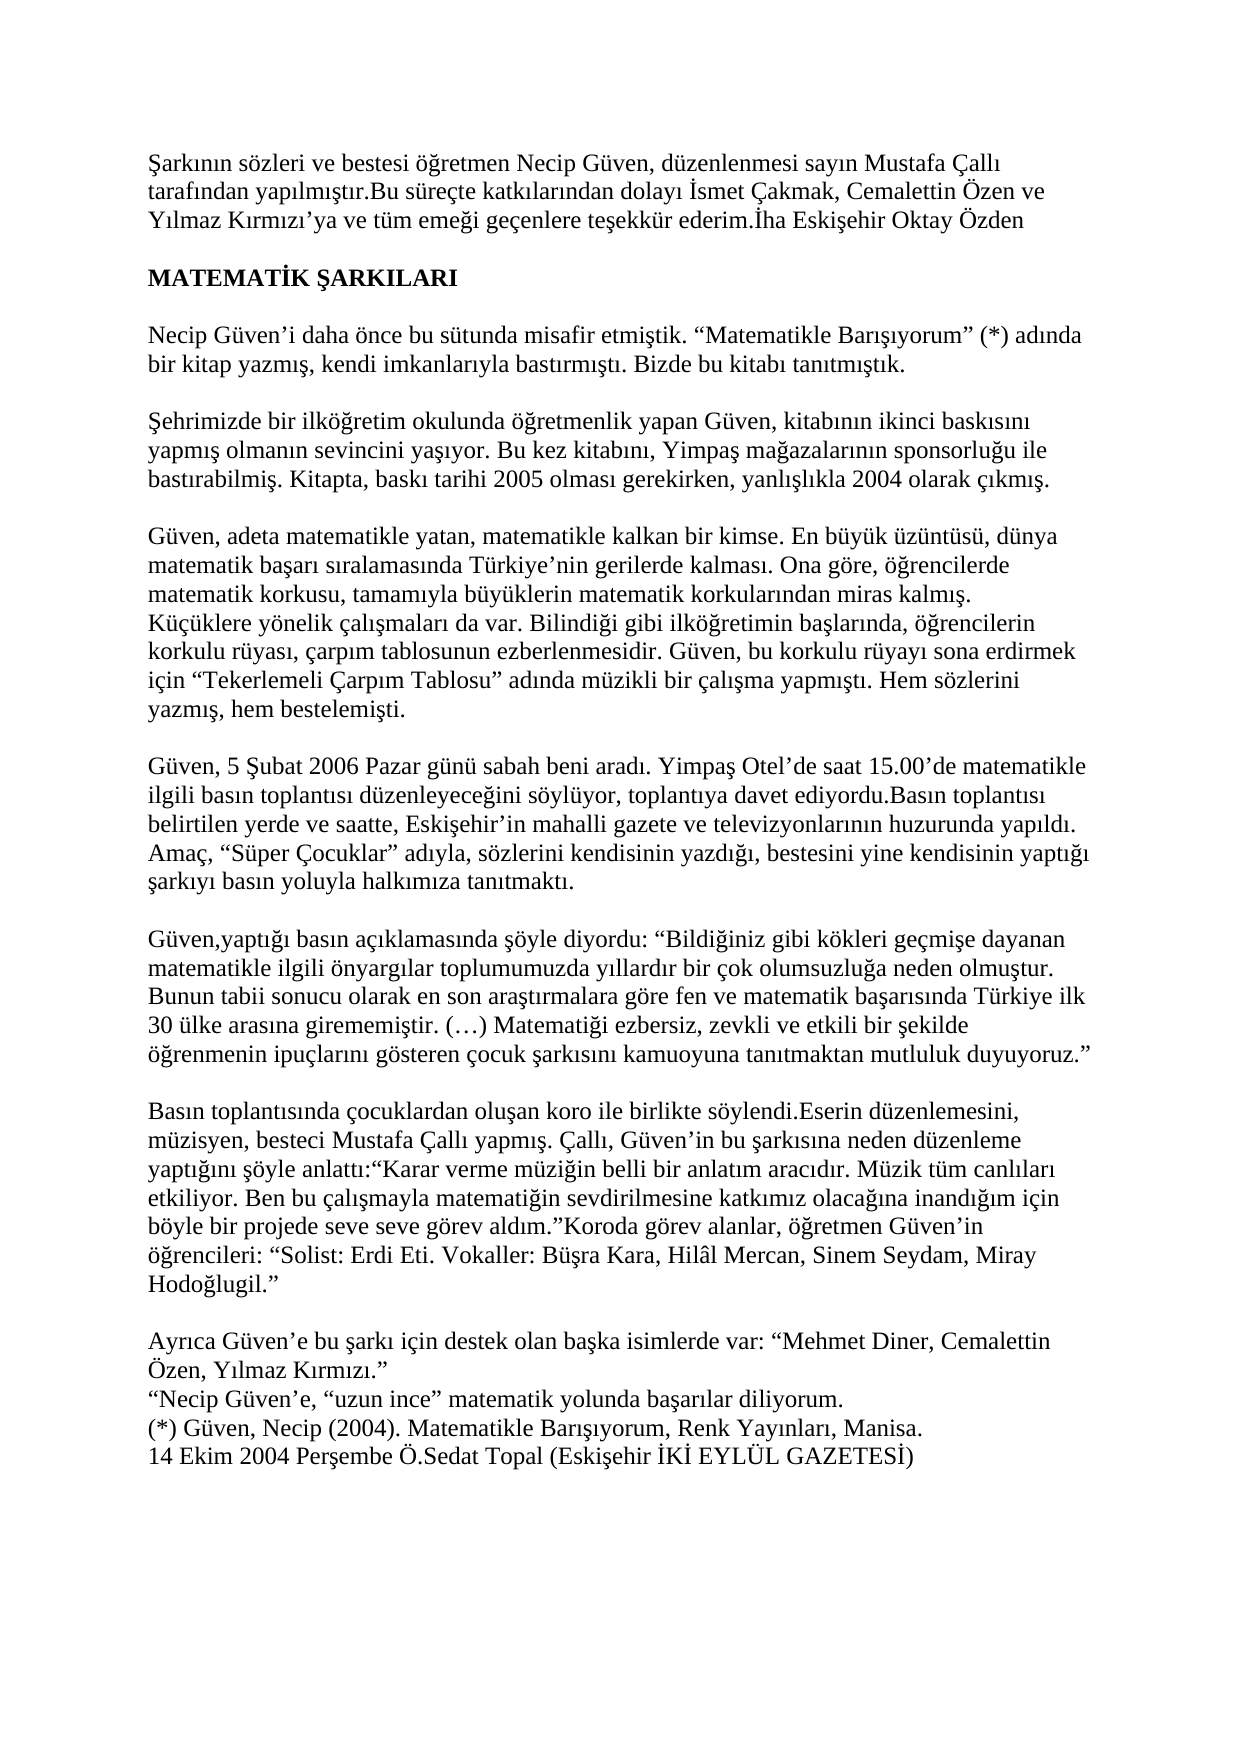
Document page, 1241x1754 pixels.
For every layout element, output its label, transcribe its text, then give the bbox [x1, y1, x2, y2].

text Küçüklere yönelik çalışmaları da var. Bilindiği gibi ilköğretimin başlarında, öğrencilerin korkulu rüyası, çarpım tablosunun ezberlenmesidir. Güven, bu korkulu rüyayı sona erdirmek için “Tekerlemeli Çarpım Tablosu” adında müzikli bir çalışma yapmıştı. Hem sözlerini yazmış, hem bestelemişti. [148, 608, 1093, 723]
text Ayrıca Güven’e bu şarkı için destek olan başka isimlerde var: “Mehmet Diner, Cemalettin Özen, Yılmaz Kırmızı.” [148, 1326, 1093, 1384]
text “Necip Güven’e, “uzun ince” matematik yolunda başarılar diliyorum. [148, 1384, 1093, 1413]
text Şarkının sözleri ve bestesi öğretmen Necip Güven, düzenlenmesi sayın Mustafa Çallı tarafından yapılmıştır.Bu süreçte katkılarından dolayı İsmet Çakmak, Cemalettin Özen ve Yılmaz Kırmızı’ya ve tüm emeği geçenlere teşekkür ederim.İha Eskişehir Oktay Özden [148, 148, 1093, 234]
text Güven,yaptığı basın açıklamasında şöyle diyordu: “Bildiğiniz gibi kökleri geçmişe dayanan matematikle ilgili önyargılar toplumumuzda yıllardır bir çok olumsuzluğa neden olmuştur. Bunun tabii sonucu olarak en son araştırmalara göre fen ve matematik başarısında Türkiye ilk 30 ülke arasına girememiştir. (…) Matematiği ezbersiz, zevkli ve etkili bir şekilde öğrenmenin ipuçlarını gösteren çocuk şarkısını kamuoyuna tanıtmaktan mutluluk duyuyoruz.” [148, 924, 1093, 1068]
text Şehrimizde bir ilköğretim okulunda öğretmenlik yapan Güven, kitabının ikinci baskısını yapmış olmanın sevincini yaşıyor. Bu kez kitabını, Yimpaş mağazalarının sponsorluğu ile bastırabilmiş. Kitapta, baskı tarihi 2005 olması gerekirken, yanlışlıkla 2004 olarak çıkmış. [148, 406, 1093, 493]
text Basın toplantısında çocuklardan oluşan koro ile birlikte söylendi.Eserin düzenlemesini, müzisyen, besteci Mustafa Çallı yapmış. Çallı, Güven’in bu şarkısına neden düzenleme yaptığını şöyle anlattı:“Karar verme müziğin belli bir anlatım aracıdır. Müzik tüm canlıları etkiliyor. Ben bu çalışmayla matematiğin sevdirilmesine katkımız olacağına inandığım için böyle bir projede seve seve görev aldım.”Koroda görev alanlar, öğretmen Güven’in öğrencileri: “Solist: Erdi Eti. Vokaller: Büşra Kara, Hilâl Mercan, Sinem Seydam, Miray Hodoğlugil.” [148, 1096, 1093, 1298]
text Güven, 5 Şubat 2006 Pazar günü sabah beni aradı. Yimpaş Otel’de saat 15.00’de matematikle ilgili basın toplantısı düzenleyeceğini söylüyor, toplantıya davet ediyordu.Basın toplantısı belirtilen yerde ve saatte, Eskişehir’in mahalli gazete ve televizyonlarının huzurunda yapıldı. Amaç, “Süper Çocuklar” adıyla, sözlerini kendisinin yazdığı, bestesini yine kendisinin yaptığı şarkıyı basın yoluyla halkımıza tanıtmaktı. [148, 751, 1093, 895]
text Necip Güven’i daha önce bu sütunda misafir etmiştik. “Matematikle Barışıyorum” (*) adında bir kitap yazmış, kendi imkanlarıyla bastırmıştı. Bizde bu kitabı tanıtmıştık. [148, 320, 1093, 378]
text MATEMATİK ŞARKILARI [148, 263, 1093, 291]
text (*) Güven, Necip (2004). Matematikle Barışıyorum, Renk Yayınları, Manisa. [148, 1413, 1093, 1441]
text Güven, adeta matematikle yatan, matematikle kalkan bir kimse. En büyük üzüntüsü, dünya matematik başarı sıralamasında Türkiye’nin gerilerde kalması. Ona göre, öğrencilerde matematik korkusu, tamamıyla büyüklerin matematik korkularından miras kalmış. [148, 521, 1093, 608]
text 14 Ekim 2004 Perşembe Ö.Sedat Topal (Eskişehir İKİ EYLÜL GAZETESİ) [148, 1441, 1093, 1470]
